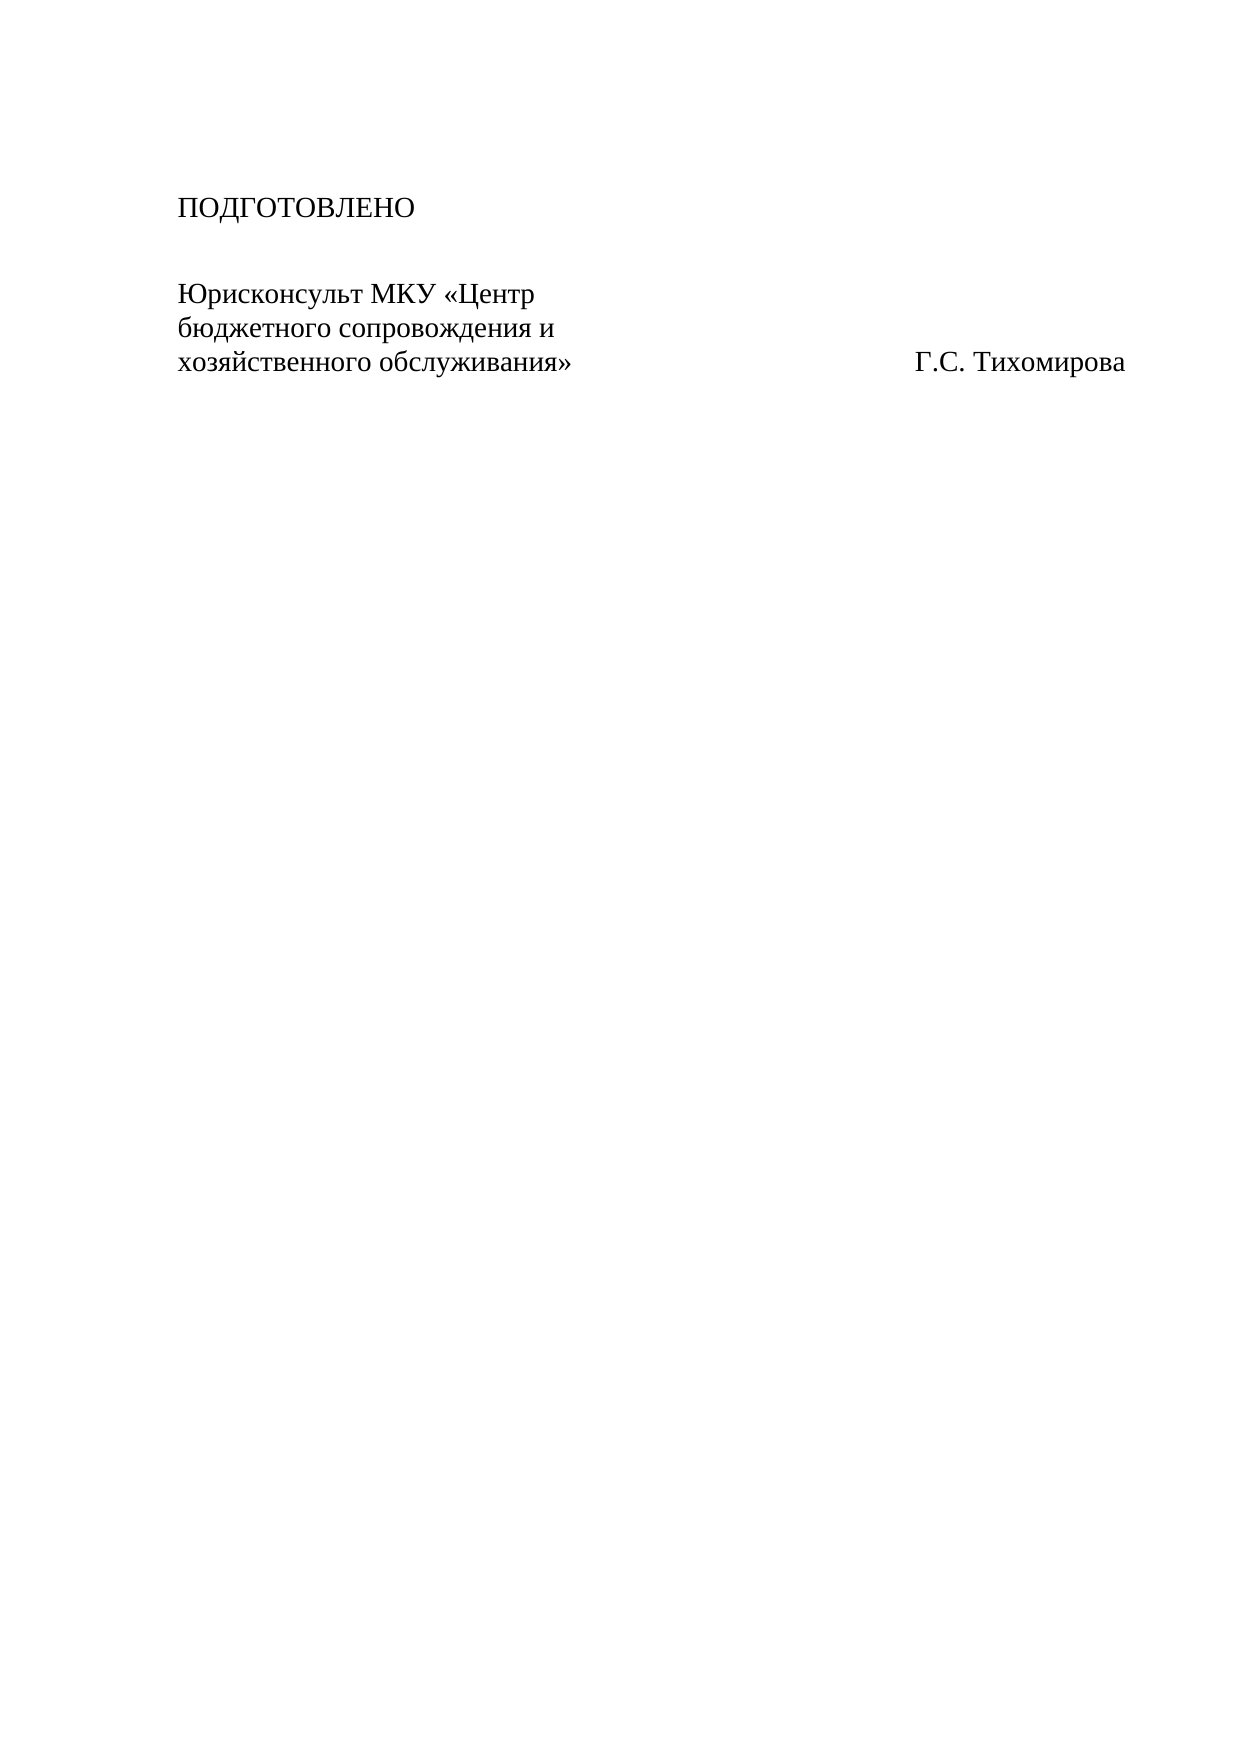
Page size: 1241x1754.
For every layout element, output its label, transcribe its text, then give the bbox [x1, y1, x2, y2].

text бюджетного сопровождения и [177, 310, 1152, 344]
text ПОДГОТОВЛЕНО [177, 190, 1152, 224]
text хозяйственного обслуживания» Г.С. Тихомирова [177, 344, 1152, 377]
text Юрисконсульт МКУ «Центр [177, 277, 1152, 310]
